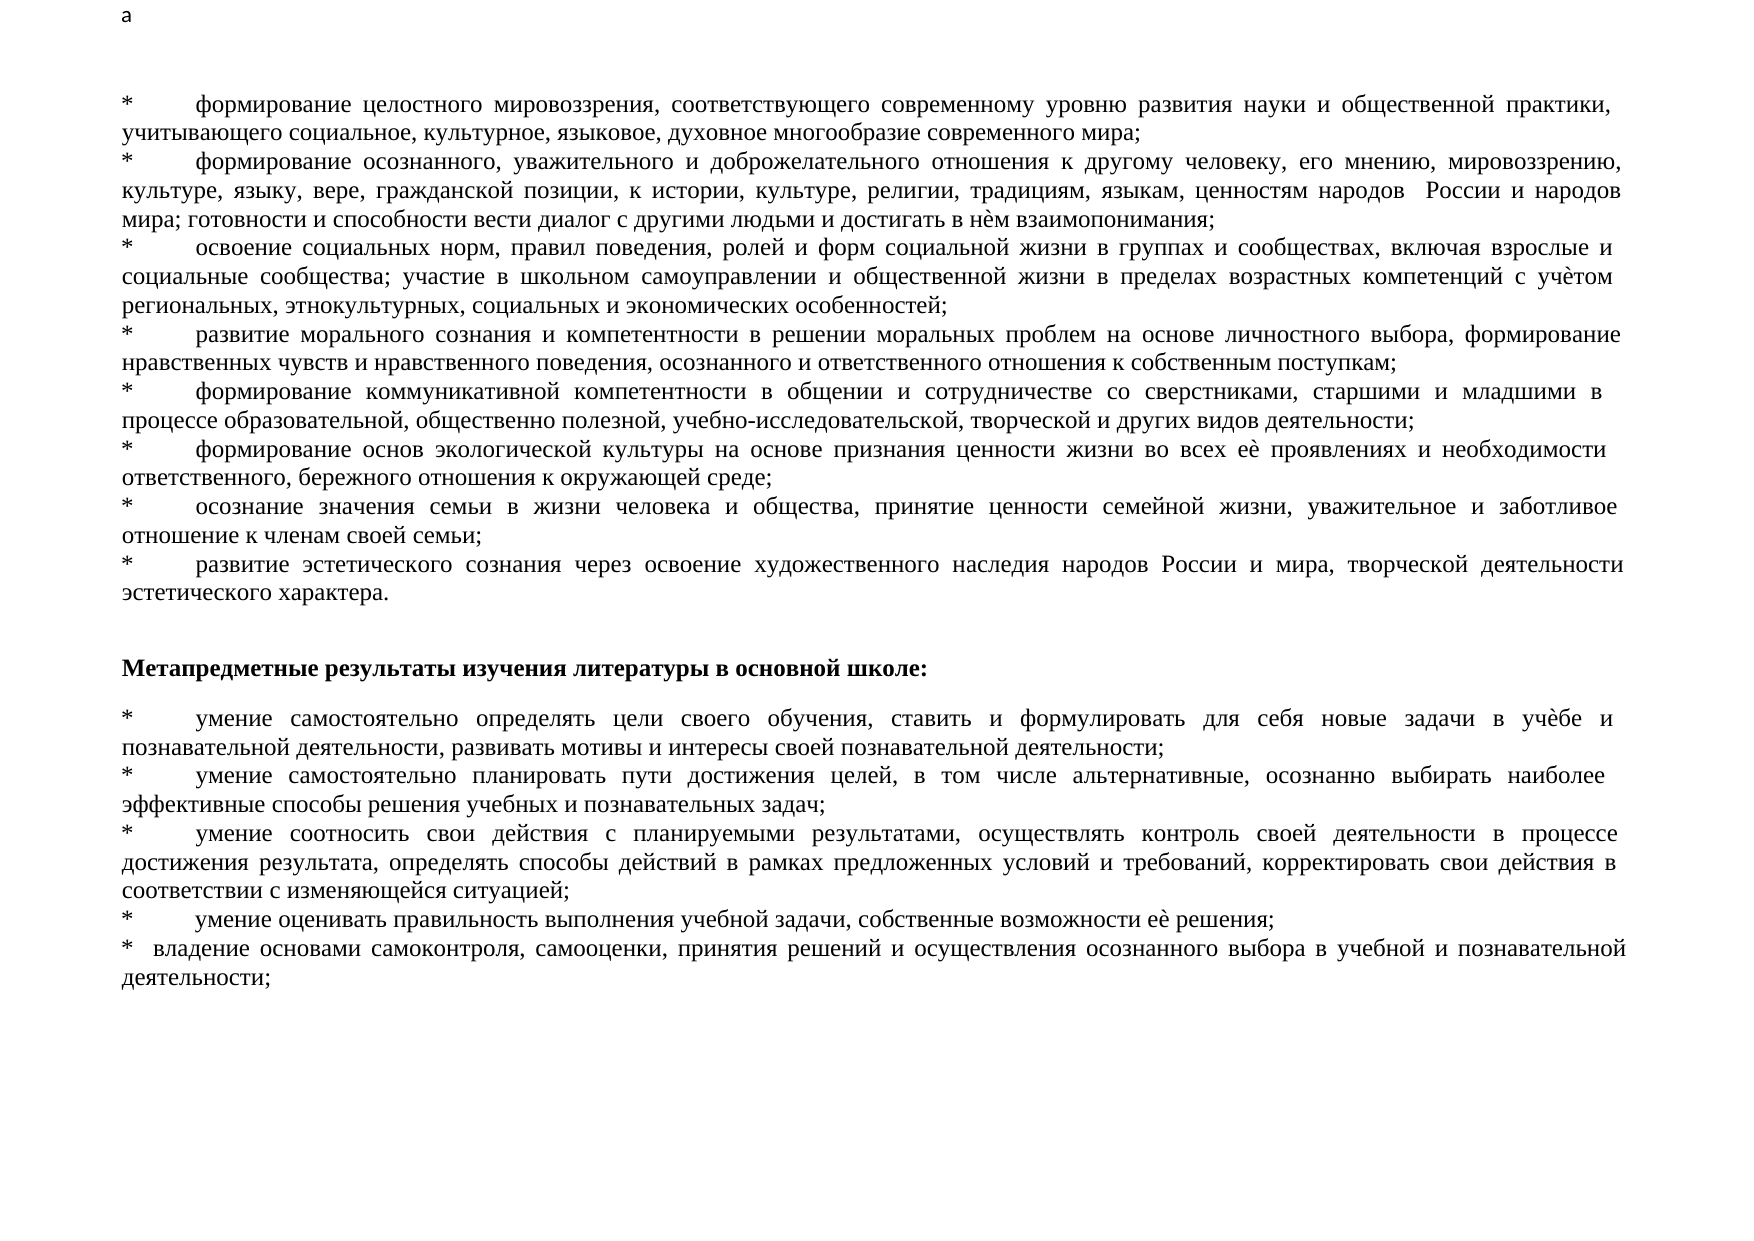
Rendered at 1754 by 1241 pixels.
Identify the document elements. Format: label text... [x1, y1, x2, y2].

list освоение социальных норм, правил поведения, ролей и форм социальной жизни в группах и сообществах, включая взрослые и социальные сообщества; участие в школьном самоуправлении и общественной жизни в пределах возрастных компетенций с учѐтом региональных, этнокультурных, социальных и экономических особенностей; [121, 232, 1614, 319]
list умение самостоятельно планировать пути достижения целей, в том числе альтернативные, осознанно выбирать наиболее эффективные способы решения учебных и познавательных задач; [121, 760, 1606, 818]
text Метапредметные результаты изучения литературы в основной школе: [122, 653, 1633, 682]
list формирование основ экологической культуры на основе признания ценности жизни во всех еѐ проявлениях и необходимости ответственного, бережного отношения к окружающей среде; [121, 434, 1608, 491]
list развитие морального сознания и компетентности в решении моральных проблем на основе личностного выбора, формирование нравственных чувств и нравственного поведения, осознанного и ответственного отношения к собственным поступкам; [121, 319, 1623, 376]
list формирование осознанного, уважительного и доброжелательного отношения к другому человеку, его мнению, мировоззрению, культуре, языку, вере, гражданской позиции, к истории, культуре, религии, традициям, языкам, ценностям народов России и народов мира; готовности и способности вести диалог с другими людьми и достигать в нѐм взаимопонимания; [121, 146, 1623, 232]
list владение основами самоконтроля, самооценки, принятия решений и осуществления осознанного выбора в учебной и познавательной деятельности; [121, 933, 1627, 990]
list умение оценивать правильность выполнения учебной задачи, собственные возможности еѐ решения; [121, 904, 1633, 933]
list умение соотносить свои действия с планируемыми результатами, осуществлять контроль своей деятельности в процессе достижения результата, определять способы действий в рамках предложенных условий и требований, корректировать свои действия в соответствии с изменяющейся ситуацией; [121, 818, 1619, 904]
list развитие эстетического сознания через освоение художественного наследия народов России и мира, творческой деятельности эстетического характера. [121, 549, 1625, 606]
list осознание значения семьи в жизни человека и общества, принятие ценности семейной жизни, уважительное и заботливое отношение к членам своей семьи; [121, 491, 1619, 549]
list формирование коммуникативной компетентности в общении и сотрудничестве со сверстниками, старшими и младшими в процессе образовательной, общественно полезной, учебно-исследовательской, творческой и других видов деятельности; [121, 376, 1604, 434]
list умение самостоятельно определять цели своего обучения, ставить и формулировать для себя новые задачи в учѐбе и познавательной деятельности, развивать мотивы и интересы своей познавательной деятельности; [121, 703, 1614, 760]
list формирование целостного мировоззрения, соответствующего современному уровню развития науки и общественной практики, учитывающего социальное, культурное, языковое, духовное многообразие современного мира; [121, 89, 1612, 146]
